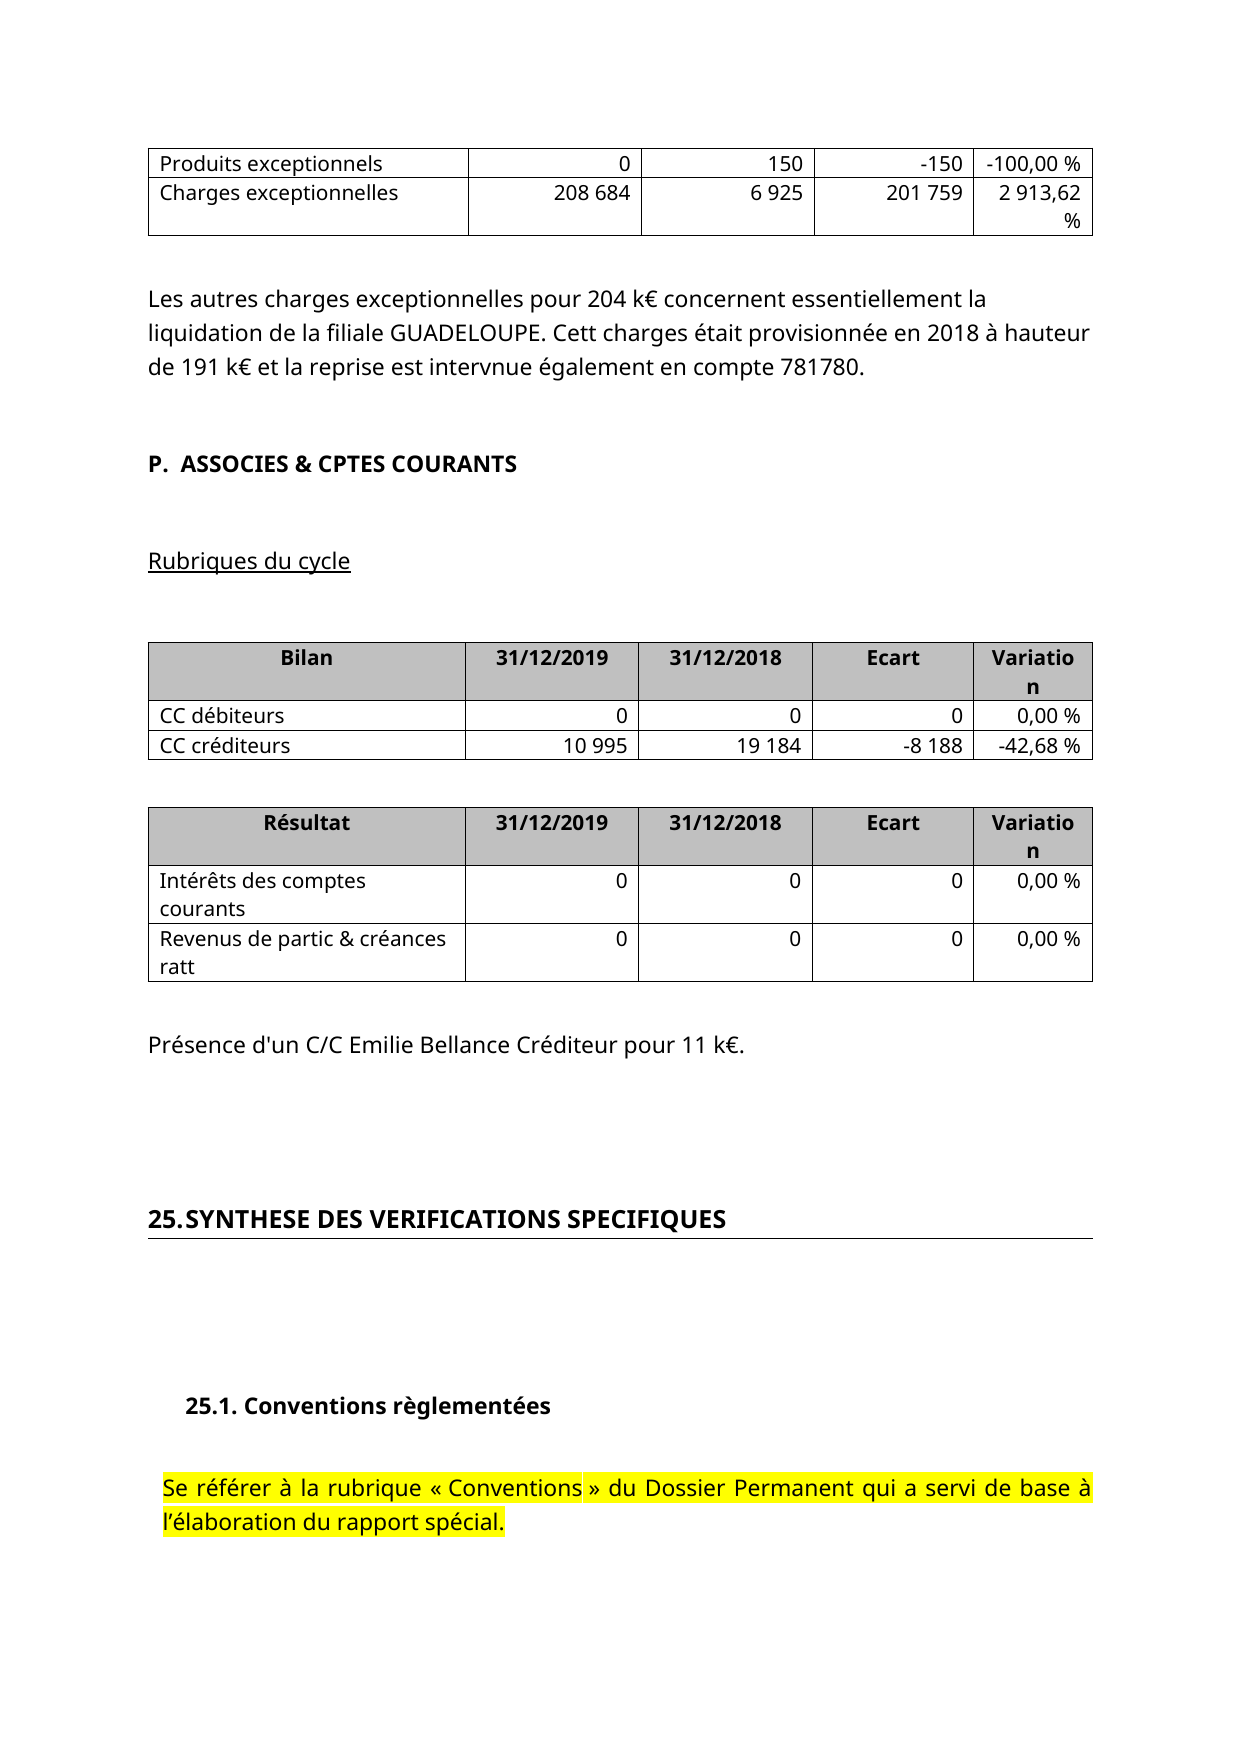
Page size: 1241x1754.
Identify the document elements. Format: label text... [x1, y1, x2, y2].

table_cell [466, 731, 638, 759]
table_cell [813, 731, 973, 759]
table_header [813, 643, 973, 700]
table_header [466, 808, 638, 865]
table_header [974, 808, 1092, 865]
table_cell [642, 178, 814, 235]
subtitle Conventions règlementées [185, 1390, 1093, 1422]
text P. ASSOCIES & CPTES COURANTS [148, 448, 1093, 479]
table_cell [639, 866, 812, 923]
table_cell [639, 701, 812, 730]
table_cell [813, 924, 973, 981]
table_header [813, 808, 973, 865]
text Les autres charges exceptionnelles pour 204 k€ concernent essentiellement la liquidation de la filiale GUADELOUPE. Cett charges était provisionnée en 2018 à hauteur de 191 k€ et la reprise est intervnue également en compte 781780. [148, 283, 1093, 382]
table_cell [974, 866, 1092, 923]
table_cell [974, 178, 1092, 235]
list Se référer à la rubrique « Conventions » du Dossier Permanent qui a servi de base à l’élaboration du rapport spécial. [162, 1472, 1093, 1537]
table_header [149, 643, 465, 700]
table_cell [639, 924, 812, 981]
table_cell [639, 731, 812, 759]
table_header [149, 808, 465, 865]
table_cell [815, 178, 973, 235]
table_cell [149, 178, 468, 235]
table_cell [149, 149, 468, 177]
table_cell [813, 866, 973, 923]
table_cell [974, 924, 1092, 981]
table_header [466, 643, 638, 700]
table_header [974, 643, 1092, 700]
text Rubriques du cycle [148, 545, 1093, 576]
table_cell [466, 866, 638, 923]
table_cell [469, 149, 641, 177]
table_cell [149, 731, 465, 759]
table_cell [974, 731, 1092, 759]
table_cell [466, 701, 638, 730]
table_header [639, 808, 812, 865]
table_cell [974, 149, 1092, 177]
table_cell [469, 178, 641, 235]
subtitle SYNTHESE DES VERIFICATIONS SPECIFIQUES [148, 1201, 1093, 1238]
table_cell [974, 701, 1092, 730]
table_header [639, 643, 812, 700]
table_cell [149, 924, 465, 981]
text Présence d'un C/C Emilie Bellance Créditeur pour 11 k€. [148, 1029, 1093, 1060]
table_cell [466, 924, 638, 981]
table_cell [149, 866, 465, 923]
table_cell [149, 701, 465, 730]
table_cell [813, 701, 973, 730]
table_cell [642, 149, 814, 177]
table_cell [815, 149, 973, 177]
